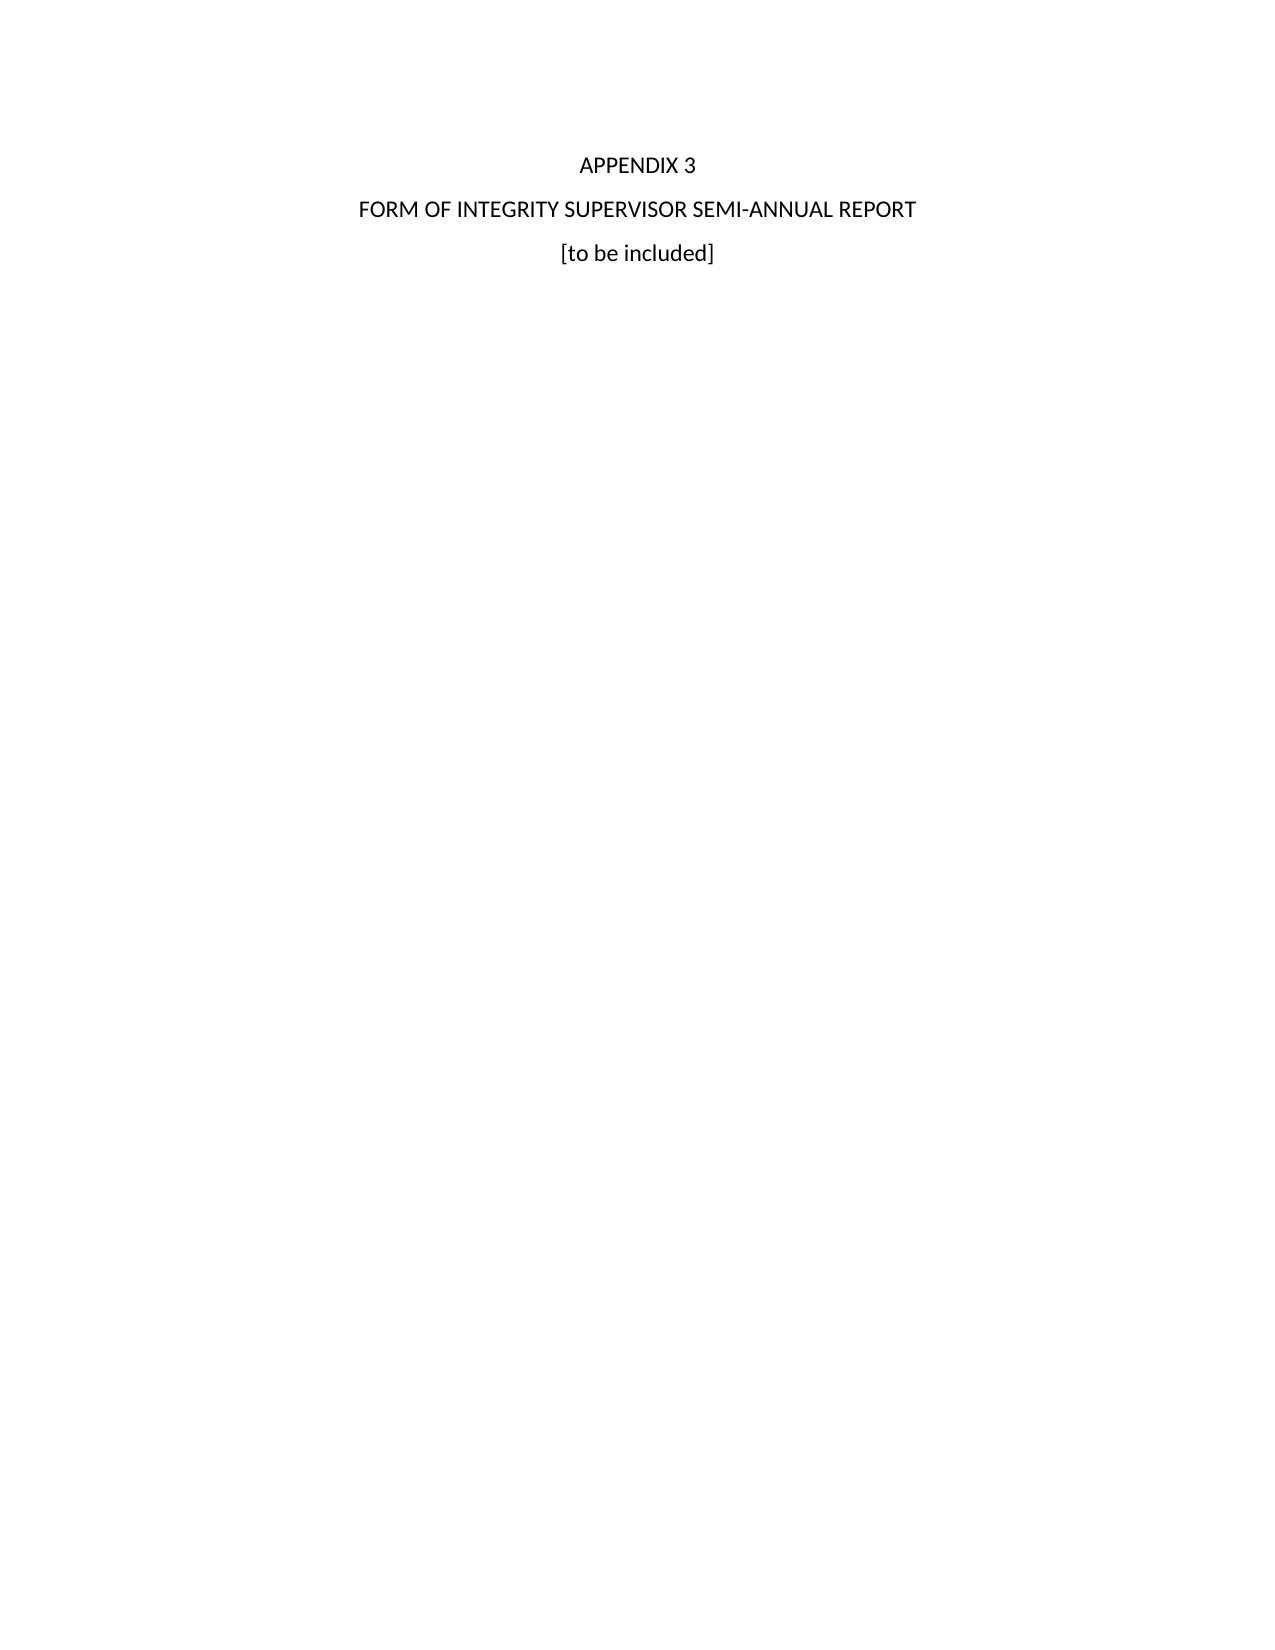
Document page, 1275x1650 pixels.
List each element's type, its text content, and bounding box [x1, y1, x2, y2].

text APPENDIX 3 [187, 150, 1087, 179]
text FORM OF INTEGRITY SUPERVISOR SEMI-ANNUAL REPORT [187, 194, 1087, 223]
text [to be included] [187, 238, 1087, 267]
